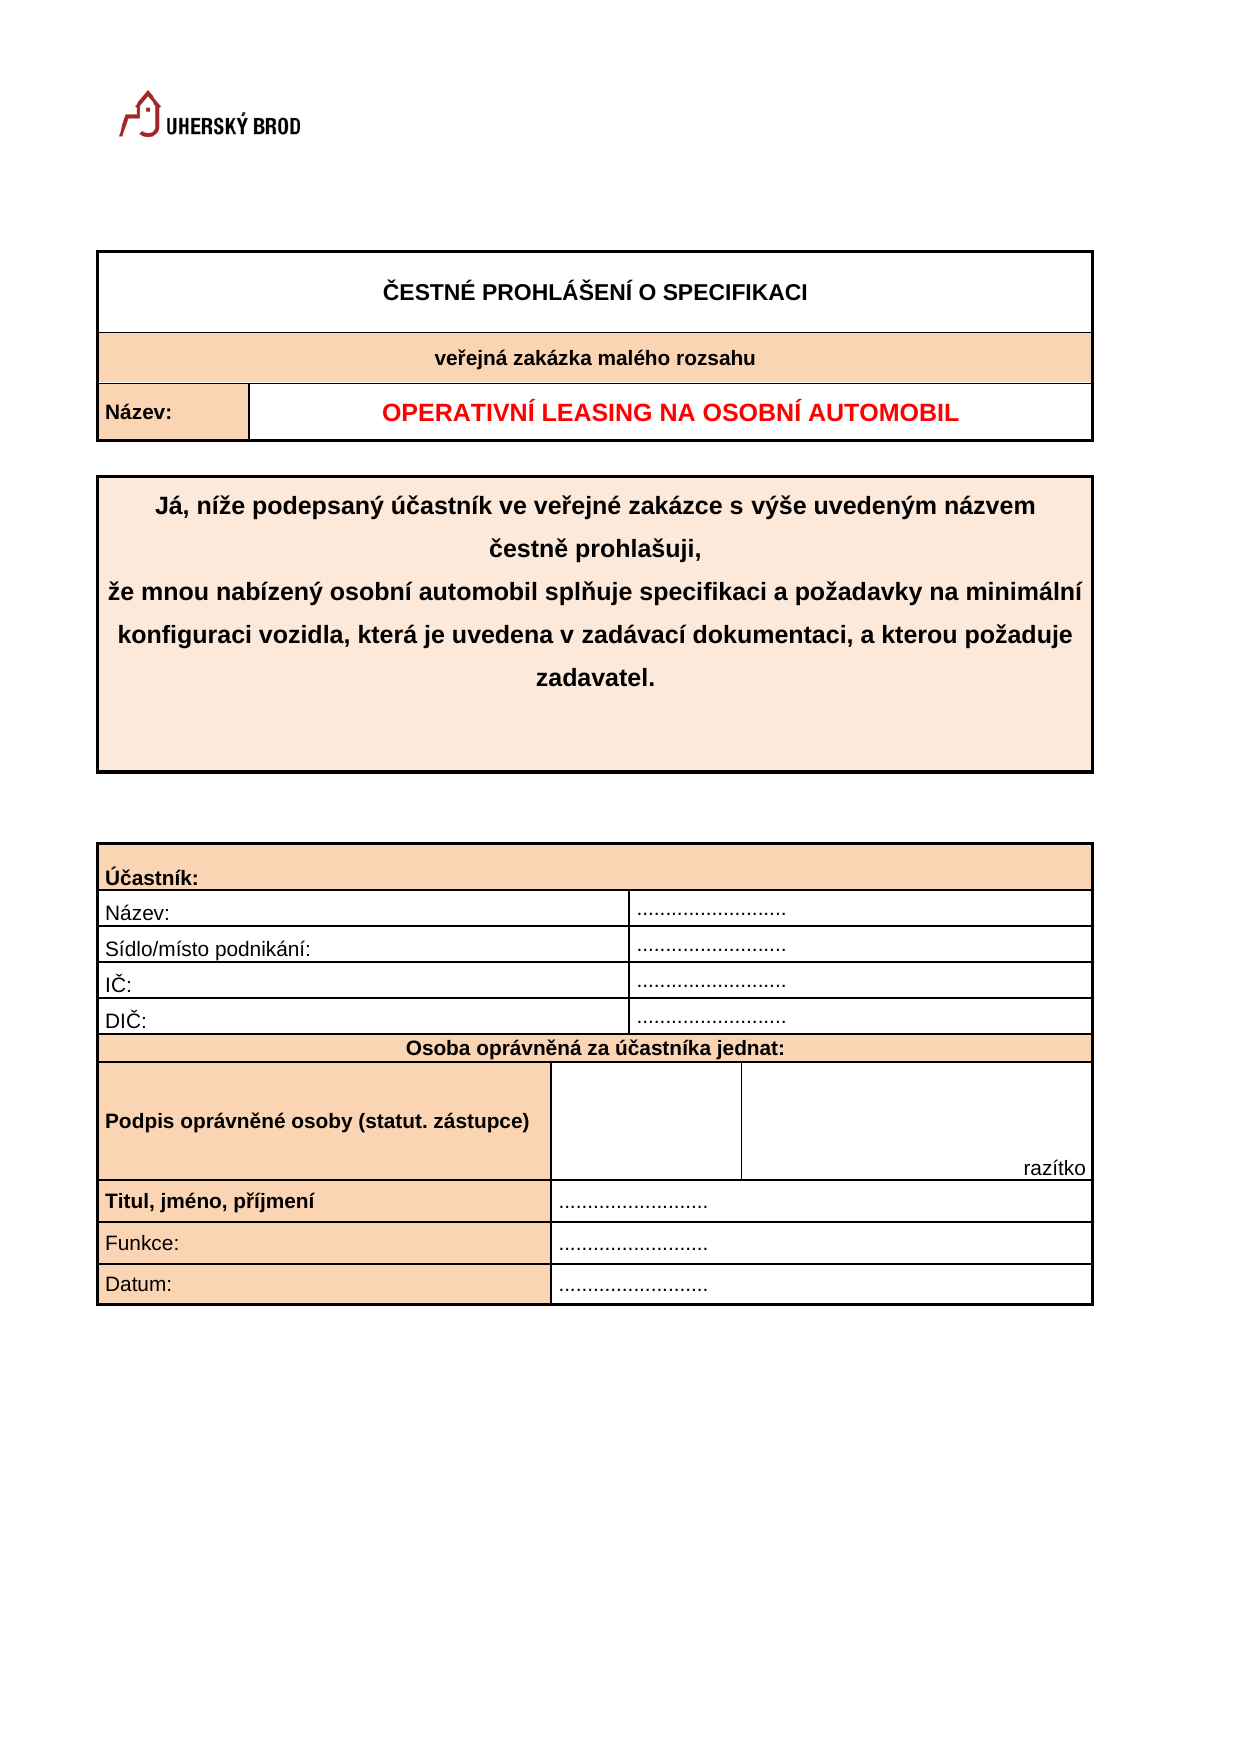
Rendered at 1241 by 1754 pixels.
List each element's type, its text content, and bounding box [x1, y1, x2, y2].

table_cell razítko [742, 1063, 1091, 1179]
table_cell Osoba oprávněná za účastníka jednat: [99, 1035, 1091, 1061]
table_cell [552, 1063, 741, 1179]
table_cell .......................... [552, 1265, 1091, 1303]
table_cell .......................... [630, 963, 1091, 997]
table_cell Podpis oprávněné osoby (statut. zástupce) [99, 1063, 550, 1179]
table_cell Název: [99, 384, 248, 439]
table_cell Sídlo/místo podnikání: [99, 927, 628, 961]
table_cell IČ: [99, 963, 628, 997]
table_cell .......................... [630, 999, 1091, 1033]
table_cell .......................... [552, 1181, 1091, 1221]
table_cell .......................... [630, 927, 1091, 961]
table_cell .......................... [552, 1223, 1091, 1263]
picture [106, 73, 313, 155]
table_cell operativní leasing na osobní automobil [250, 384, 1091, 439]
table_cell Titul, jméno, příjmení [99, 1181, 550, 1221]
table_header Já, níže podepsaný účastník ve veřejné zakázce s výše uvedeným názvem čestně prohlašuji, že mnou nabízený osobní automobil splňuje specifikaci a požadavky na minimální konfiguraci vozidla, která je uvedena v zadávací dokumentaci, a kterou požaduje zadavatel. [99, 478, 1091, 770]
table_cell DIČ: [99, 999, 628, 1033]
table_cell .......................... [630, 891, 1091, 925]
table_cell Funkce: [99, 1223, 550, 1263]
table_header Účastník: [99, 845, 1091, 889]
table_cell veřejná zakázka malého rozsahu [99, 333, 1091, 382]
table_header ČESTNÉ PROHLÁŠENÍ O SPECIFIKACI [99, 253, 1091, 332]
table_cell Datum: [99, 1265, 550, 1303]
table_cell Název: [99, 891, 628, 925]
